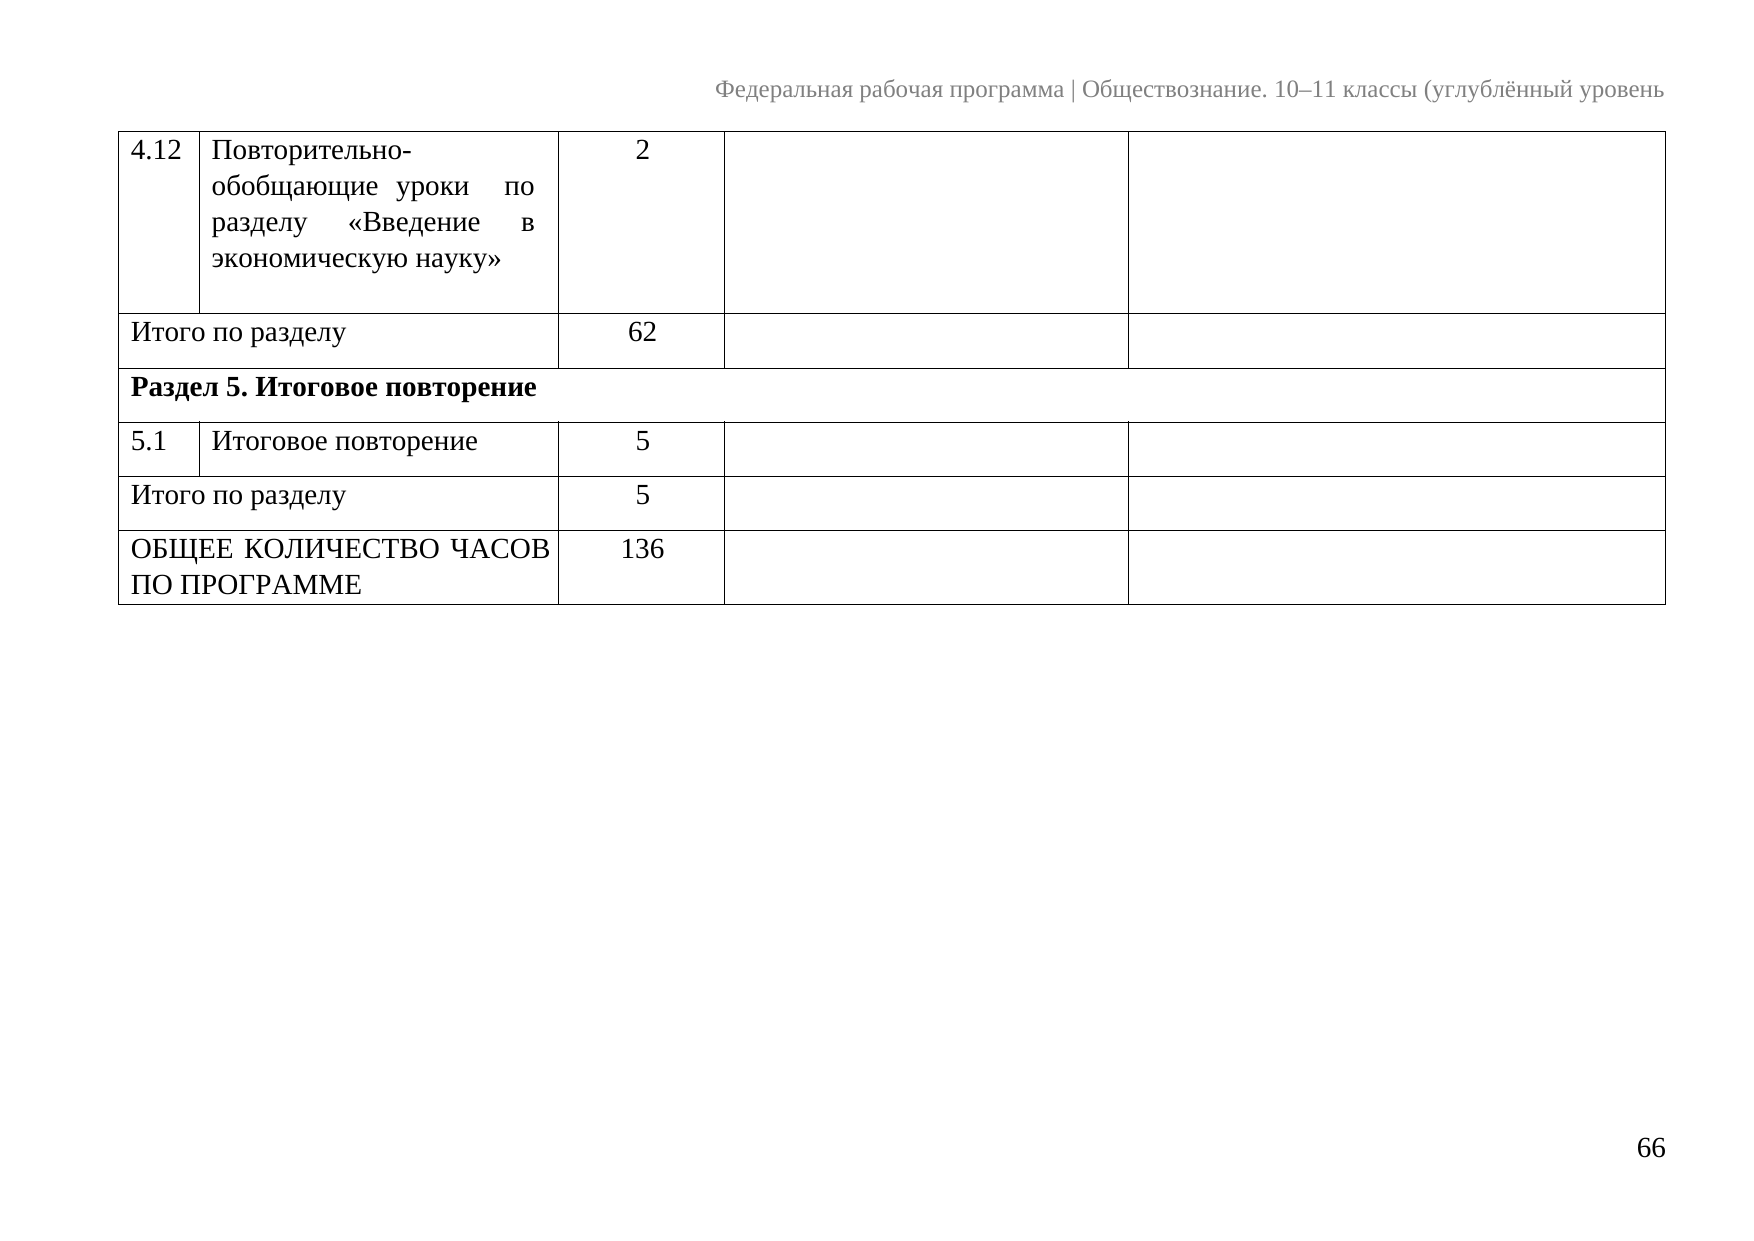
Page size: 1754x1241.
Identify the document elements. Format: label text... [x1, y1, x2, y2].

table_cell [1129, 423, 1665, 476]
table_cell Итоговое повторение [200, 423, 558, 476]
table_cell [725, 531, 1128, 604]
table_cell [725, 132, 1128, 313]
table_cell 62 [620, 314, 724, 367]
table_cell [559, 132, 620, 313]
table_cell Итого по разделу [119, 477, 558, 529]
table_cell [1129, 531, 1665, 604]
table_cell [559, 423, 620, 476]
table_cell [559, 531, 620, 604]
table_cell Раздел 5. Итоговое повторение [119, 369, 620, 421]
table_cell 5.1 [119, 423, 199, 476]
table_cell Итого по разделу [119, 314, 558, 367]
table_cell 136 [620, 531, 724, 604]
table_cell [725, 423, 1128, 476]
table_cell [1129, 477, 1665, 529]
table_cell 2 [620, 132, 724, 313]
table_cell [725, 314, 1128, 367]
table_cell [559, 477, 620, 529]
table_cell [725, 477, 1128, 529]
table_cell [559, 314, 620, 367]
table_cell [1129, 132, 1665, 313]
table_cell [620, 369, 1665, 421]
table_cell 4.12 [119, 132, 199, 313]
table_cell 5 [620, 423, 724, 476]
table_cell [1129, 314, 1665, 367]
table_cell 5 [620, 477, 724, 529]
table_cell ОБЩЕЕ КОЛИЧЕСТВО ЧАСОВ ПО ПРОГРАММЕ [119, 531, 558, 604]
table_cell Повторительно- обобщающие уроки по разделу «Введение в экономическую науку» [200, 132, 558, 313]
